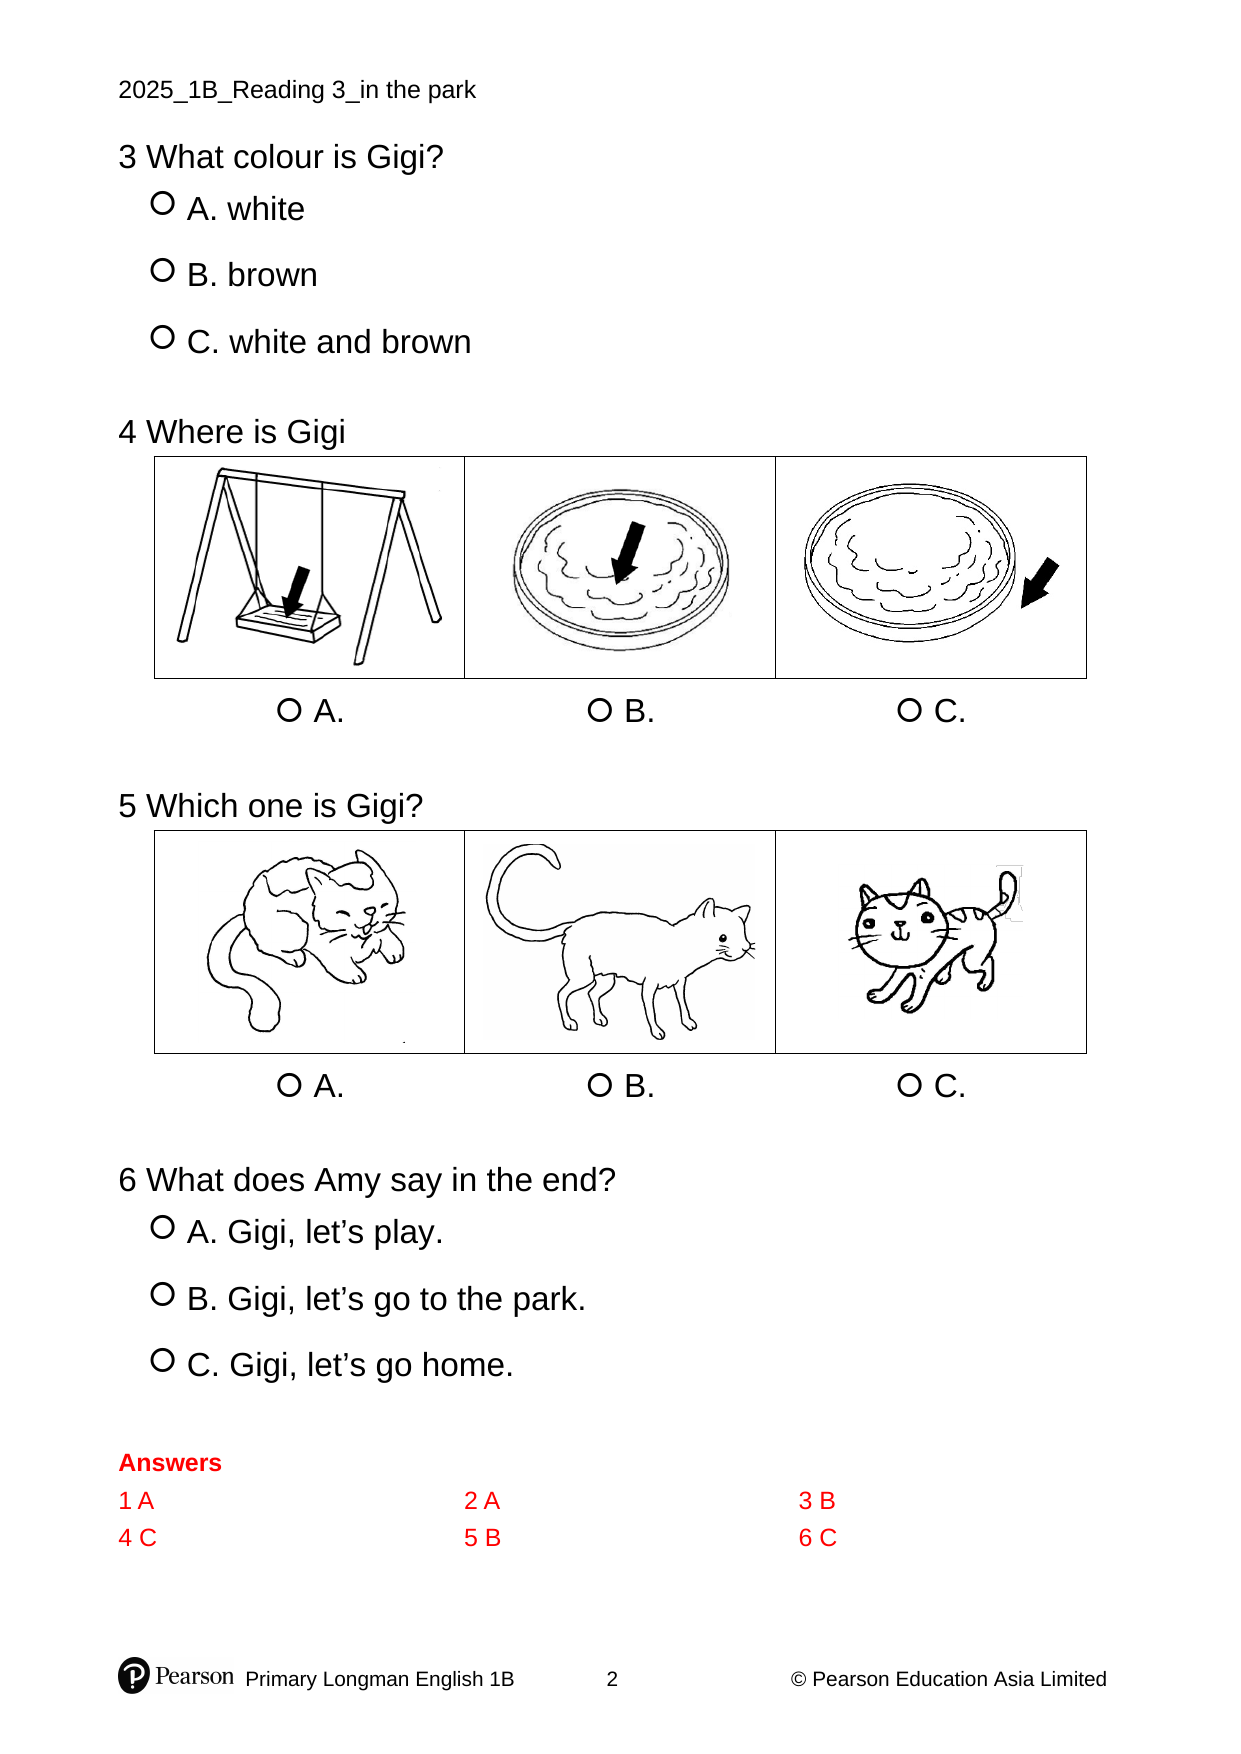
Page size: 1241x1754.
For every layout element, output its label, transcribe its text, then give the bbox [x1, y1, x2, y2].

table_header [776, 831, 1086, 1052]
table_cell C. [775, 679, 1086, 742]
text 5 Which one is Gigi? [118, 767, 1122, 830]
text B. Gigi, let’s go to the park. [148, 1271, 1122, 1325]
picture [838, 864, 1024, 1019]
table_cell B. [465, 1054, 775, 1117]
text Answers [118, 1442, 1122, 1479]
table_header [465, 831, 775, 1052]
table_cell 6 C [787, 1517, 1122, 1554]
table_header 1 A [118, 1479, 453, 1517]
text C. white and brown [148, 314, 1122, 368]
table_header [776, 457, 1086, 678]
text A. white [148, 181, 1122, 235]
text 6 What does Amy say in the end? [118, 1142, 1122, 1204]
picture [786, 477, 1075, 658]
text C. Gigi, let’s go home. [148, 1338, 1122, 1392]
picture [163, 458, 452, 677]
table_cell C. [775, 1054, 1086, 1117]
table_cell A. [154, 679, 465, 742]
text 4 Where is Gigi [118, 393, 1122, 456]
picture [118, 1657, 234, 1694]
table_cell 4 C [118, 1517, 453, 1554]
table_header 3 B [787, 1479, 1122, 1517]
picture [198, 841, 417, 1043]
table_header [155, 831, 464, 1052]
picture [506, 480, 732, 655]
table_header 2 A [453, 1479, 787, 1517]
text B. brown [148, 247, 1122, 302]
text A. Gigi, let’s play. [148, 1204, 1122, 1258]
picture [482, 844, 756, 1040]
text 3 What colour is Gigi? [118, 118, 1122, 181]
table_header [465, 457, 775, 678]
table_cell B. [465, 679, 775, 742]
table_cell 5 B [453, 1517, 787, 1554]
table_header [155, 457, 464, 678]
table_cell A. [154, 1054, 465, 1117]
